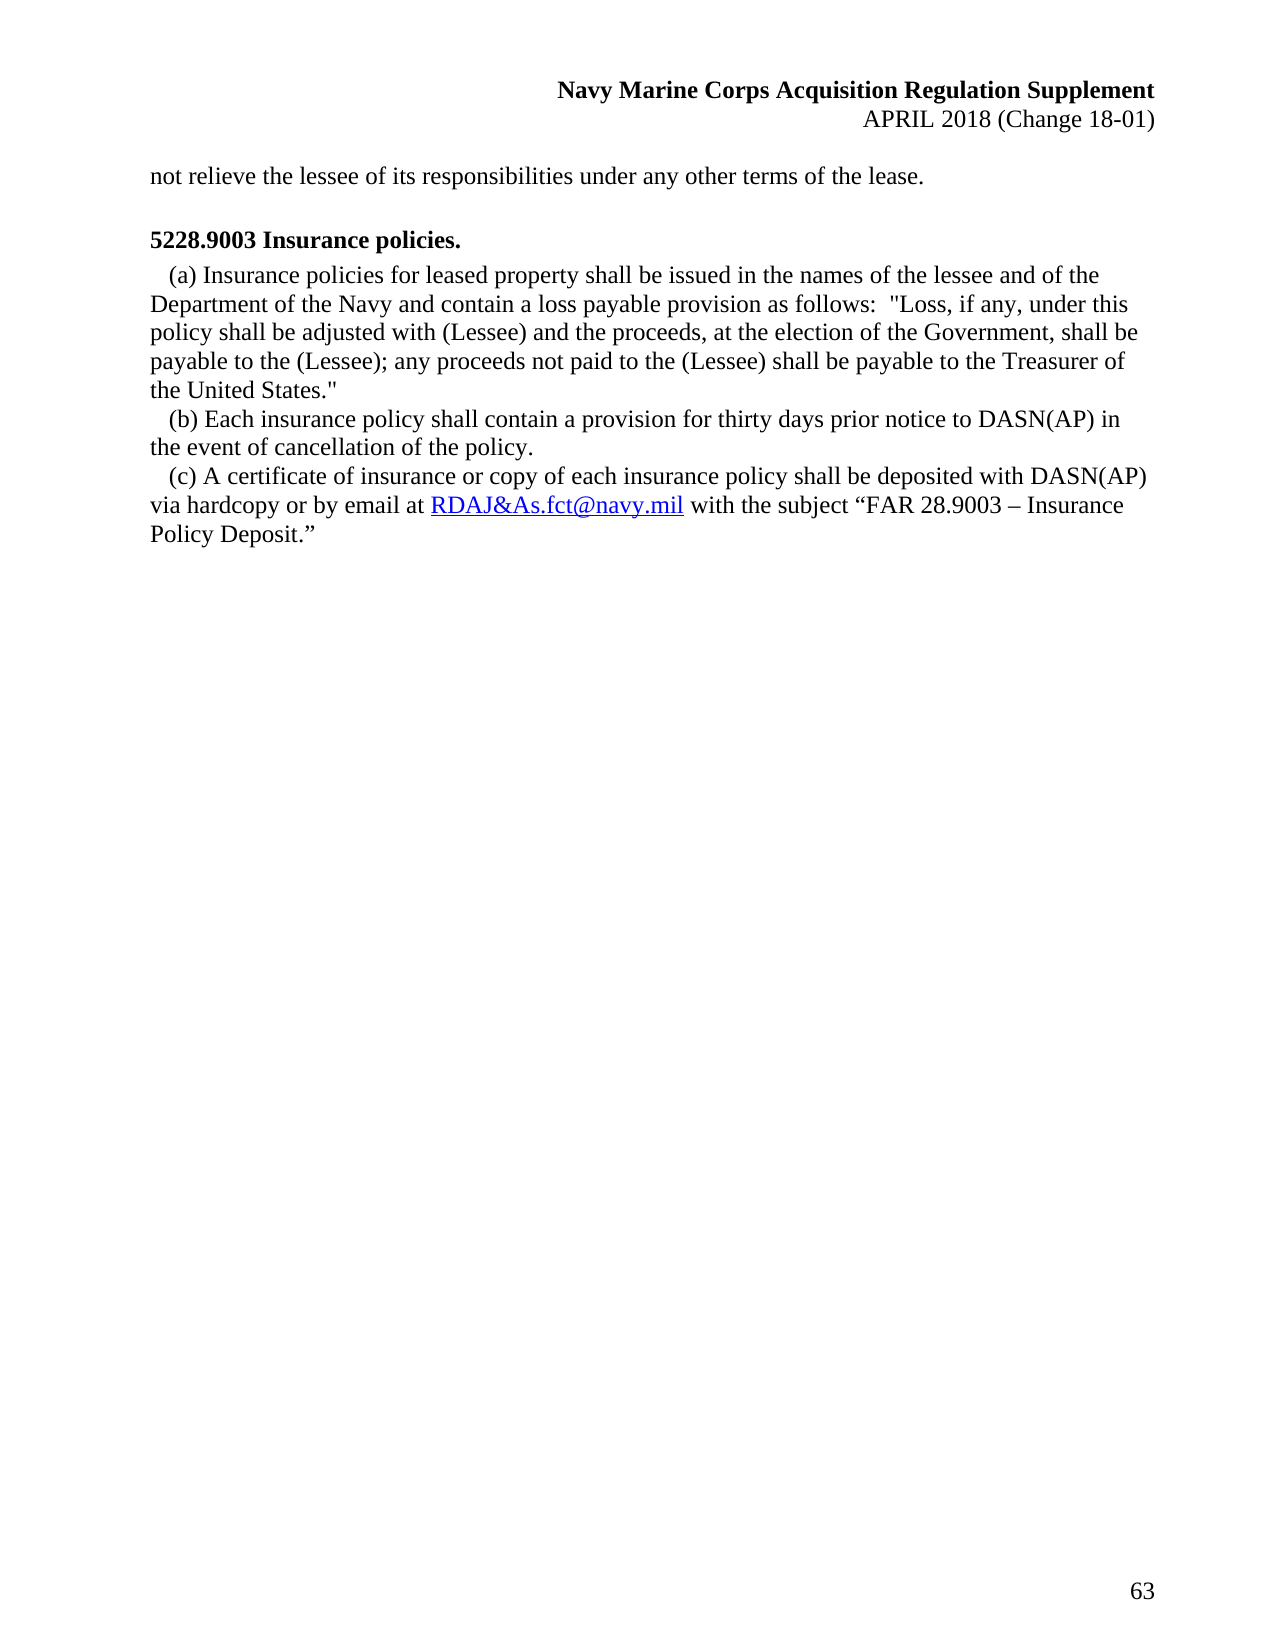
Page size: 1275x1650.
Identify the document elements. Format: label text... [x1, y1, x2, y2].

text (b) Each insurance policy shall contain a provision for thirty days prior notice to DASN(AP) in the event of cancellation of the policy. [150, 404, 1155, 461]
text (a) Insurance policies for leased property shall be issued in the names of the lessee and of the Department of the Navy and contain a loss payable provision as follows: "Loss, if any, under this policy shall be adjusted with (Lessee) and the proceeds, at the election of the Government, shall be payable to the (Lessee); any proceeds not paid to the (Lessee) shall be payable to the Treasurer of the United States." [150, 260, 1155, 404]
subtitle 5228.9003 Insurance policies. [150, 225, 1155, 254]
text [150, 161, 1155, 190]
text (c) A certificate of insurance or copy of each insurance policy shall be deposited with DASN(AP) via hardcopy or by email at RDAJ&As.fct@navy.mil with the subject “FAR 28.9003 – Insurance Policy Deposit.” [150, 461, 1155, 547]
